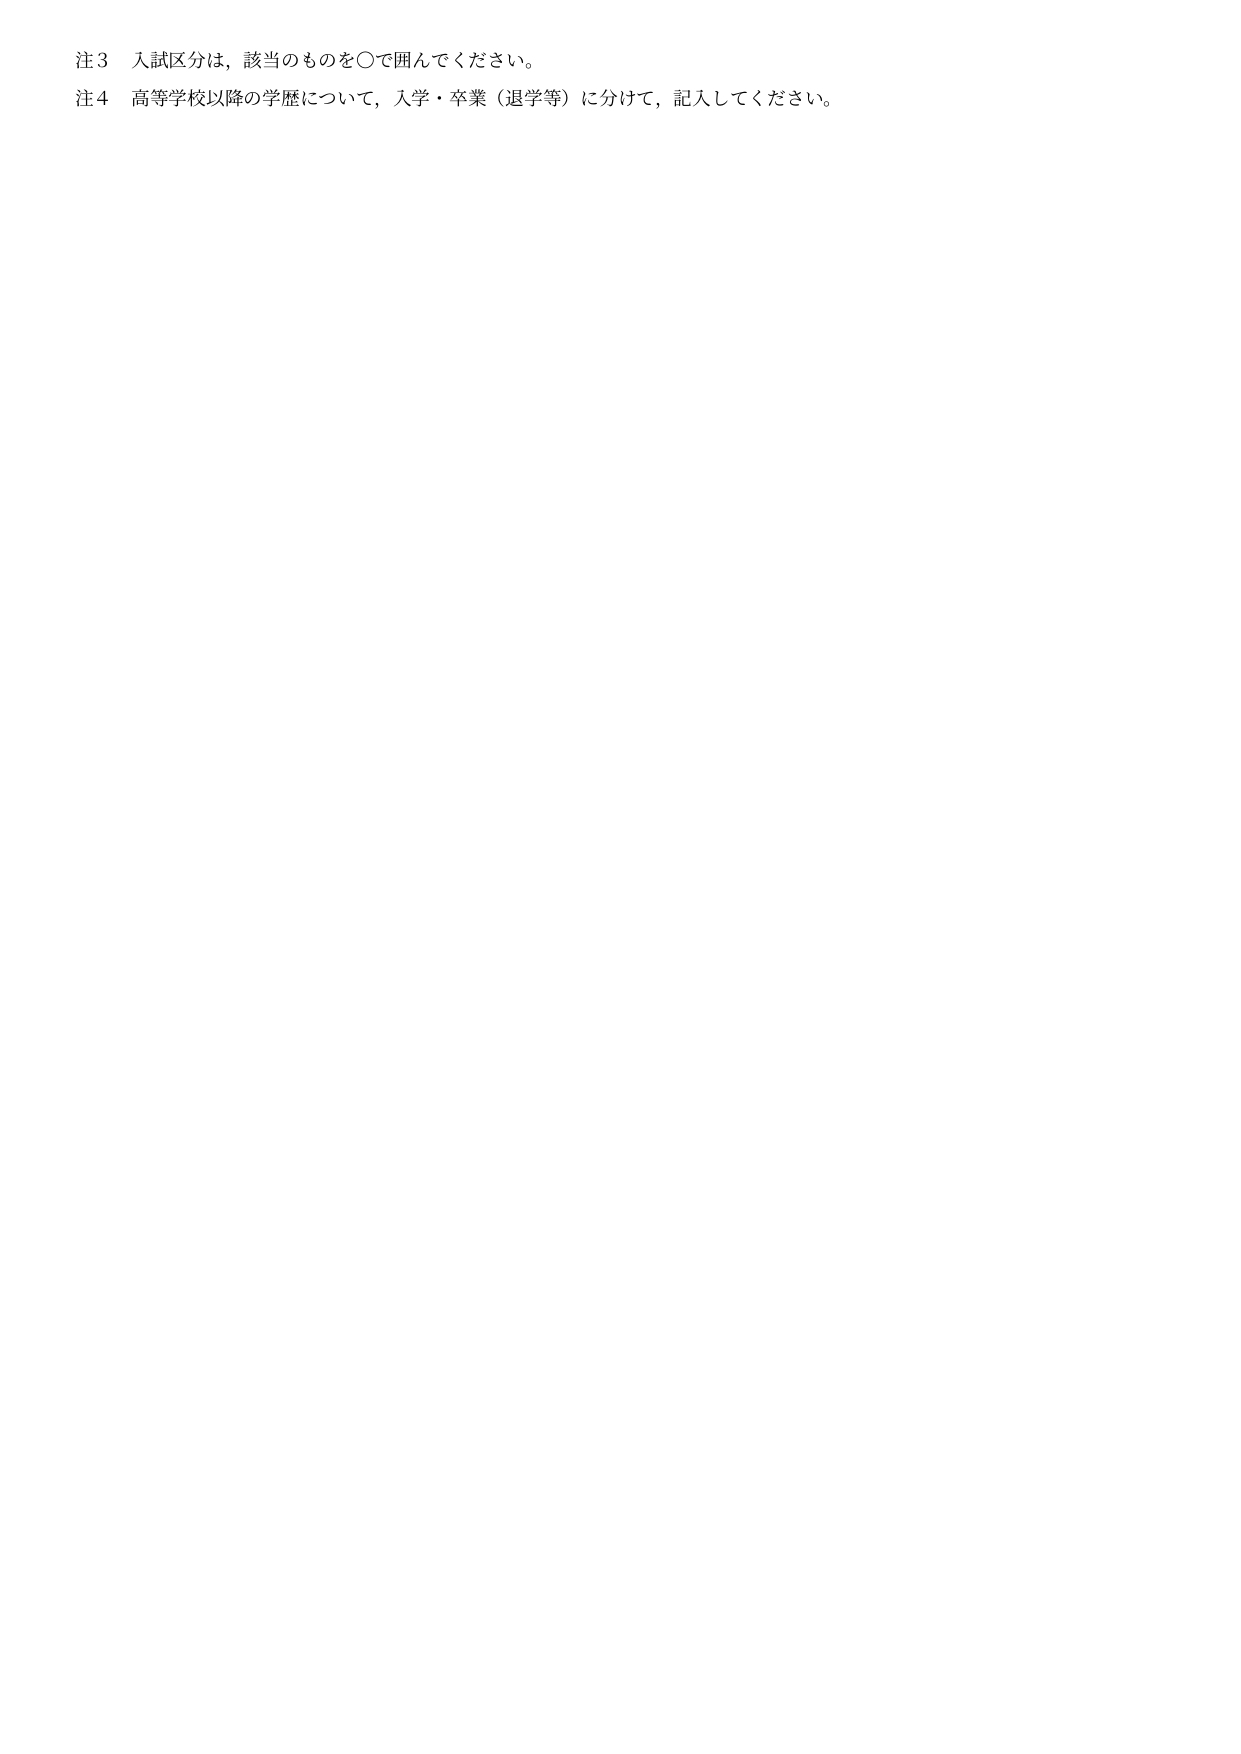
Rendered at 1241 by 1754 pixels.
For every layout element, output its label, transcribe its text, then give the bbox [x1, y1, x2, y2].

text 注４ 高等学校以降の学歴について，入学・卒業（退学等）に分けて，記入してください。 [75, 78, 1165, 116]
text 注３ 入試区分は，該当のものを〇で囲んでください。 [75, 41, 1165, 78]
